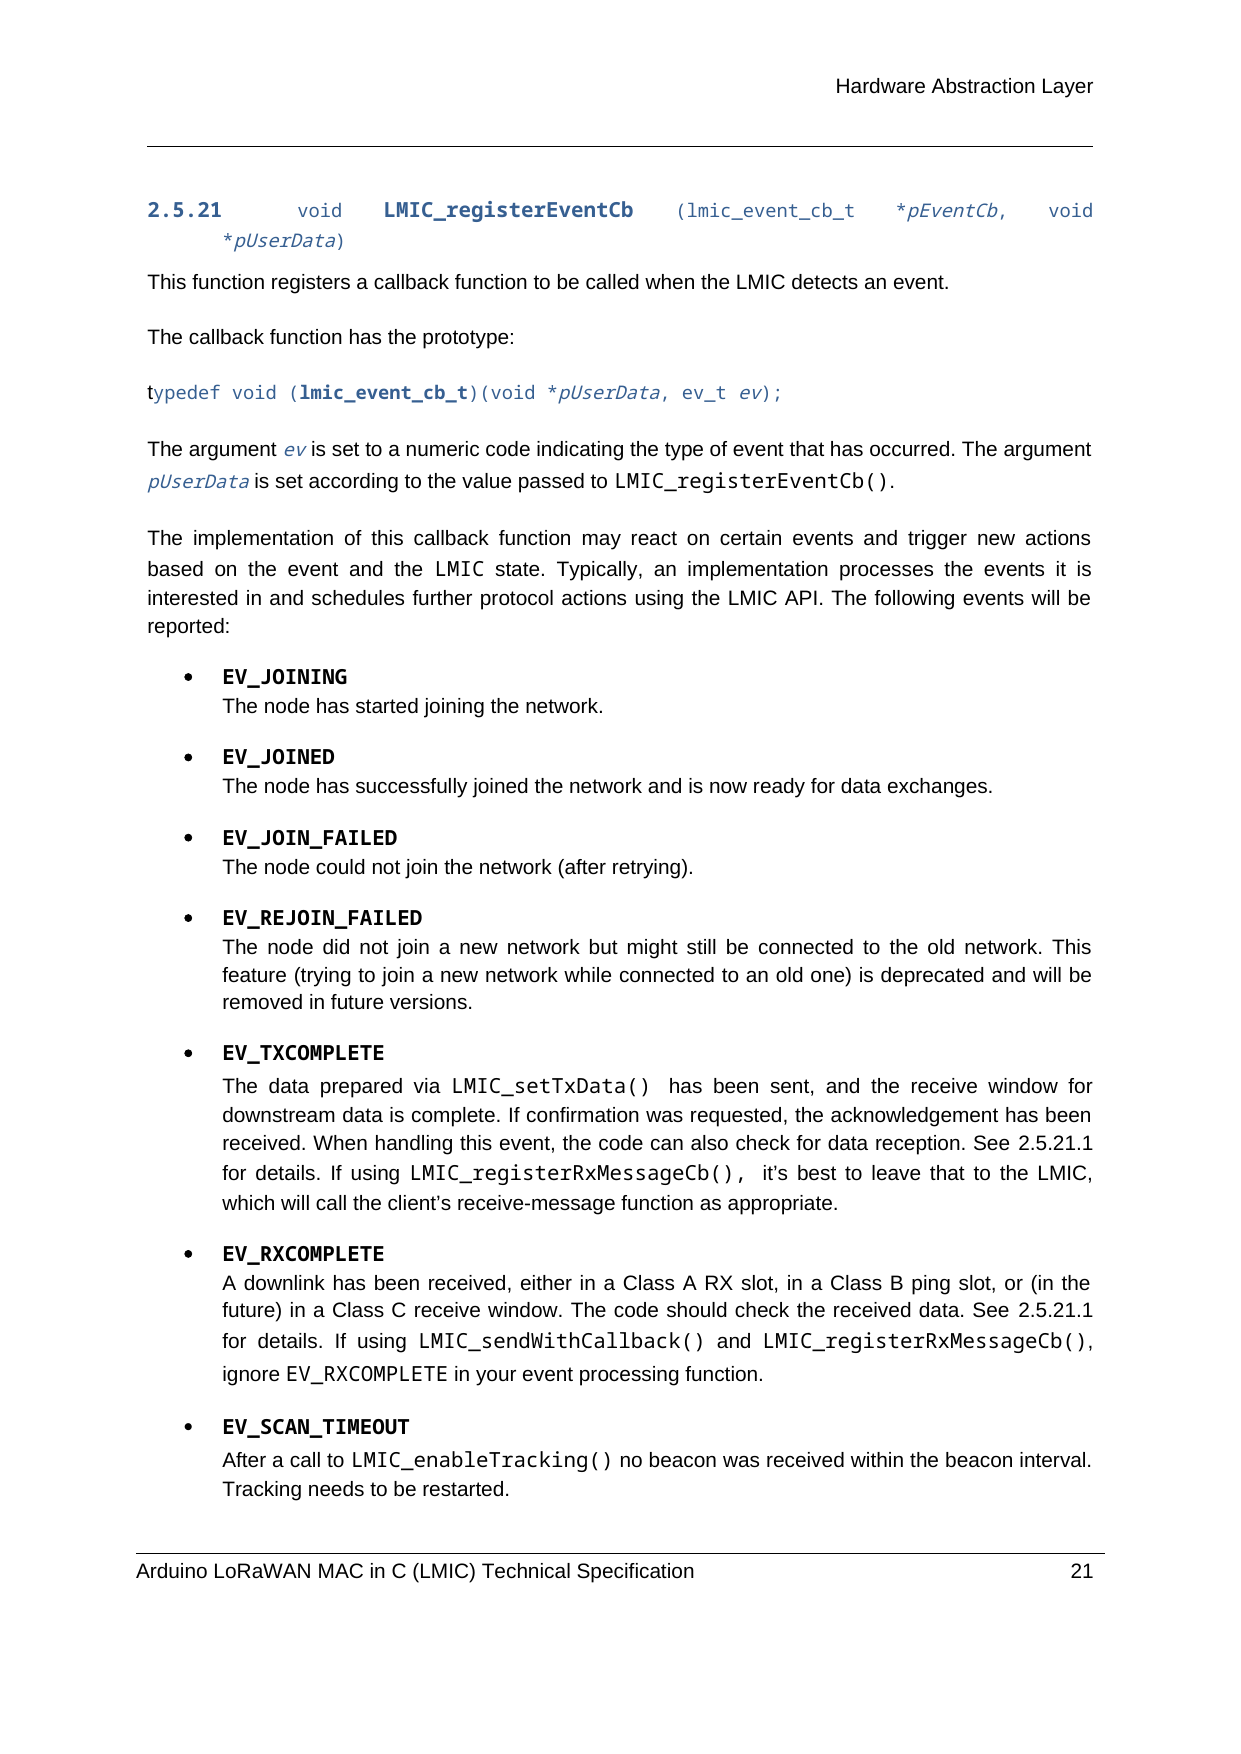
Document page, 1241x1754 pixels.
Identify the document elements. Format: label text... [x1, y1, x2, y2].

list EV_TXCOMPLETE The data prepared via LMIC_setTxData() has been sent, and the receive window for downstream data is complete. If confirmation was requested, the acknowledgement has been received. When handling this event, the code can also check for data reception. See 2.5.21.1 for details. If using LMIC_registerRxMessageCb(), it’s best to leave that to the LMIC, which will call the client’s receive-message function as appropriate. [184, 1038, 1093, 1214]
text The argument ev is set to a numeric code indicating the type of event that has occurred. The argument pUserData is set according to the value passed to LMIC_registerEventCb(). [147, 436, 1093, 494]
subtitle void LMIC_registerEventCb (lmic_event_cb_t *pEventCb, void *pUserData) [147, 196, 1093, 253]
list EV_REJOIN_FAILED The node did not join a new network but might still be connected to the old network. This feature (trying to join a new network while connected to an old one) is deprecated and will be removed in future versions. [184, 903, 1093, 1014]
list EV_RXCOMPLETE A downlink has been received, either in a Class A RX slot, in a Class B ping slot, or (in the future) in a Class C receive window. The code should check the received data. See 2.5.21.1 for details. If using LMIC_sendWithCallback() and LMIC_registerRxMessageCb(), ignore EV_RXCOMPLETE in your event processing function. [184, 1239, 1093, 1387]
text This function registers a callback function to be called when the LMIC detects an event. [147, 269, 1093, 293]
list EV_JOINED The node has successfully joined the network and is now ready for data exchanges. [184, 742, 1093, 798]
list EV_JOIN_FAILED The node could not join the network (after retrying). [184, 823, 1093, 879]
list EV_SCAN_TIMEOUT After a call to LMIC_enableTracking() no beacon was received within the beacon interval. Tracking needs to be restarted. [184, 1412, 1093, 1501]
text typedef void (lmic_event_cb_t)(void *pUserData, ev_t ev); [147, 379, 1093, 405]
text The callback function has the prototype: [147, 324, 1093, 348]
list EV_JOINING The node has started joining the network. [184, 662, 1093, 718]
text The implementation of this callback function may react on certain events and trigger new actions based on the event and the LMIC state. Typically, an implementation processes the events it is interested in and schedules further protocol actions using the LMIC API. The following events will be reported: [147, 526, 1093, 638]
